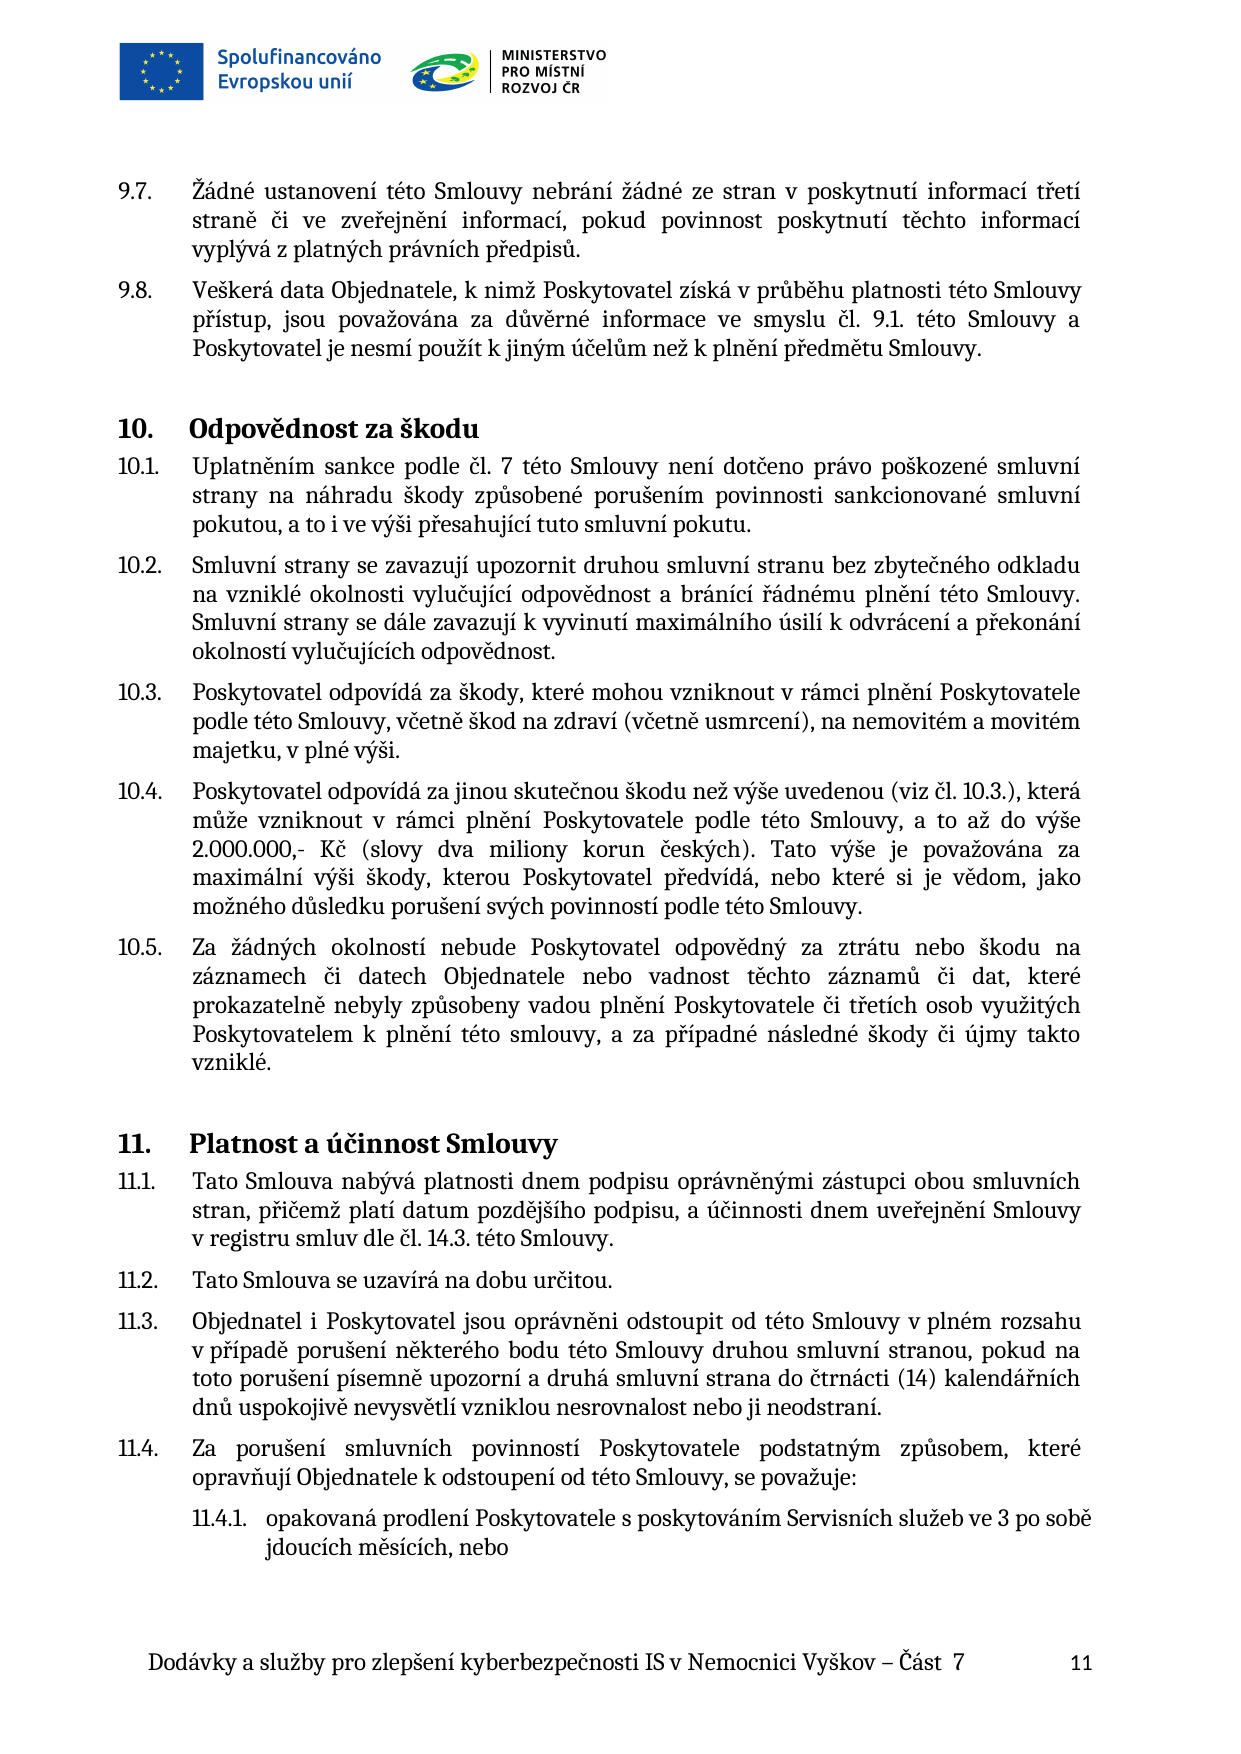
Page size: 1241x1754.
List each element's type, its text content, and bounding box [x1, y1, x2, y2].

subtitle Odpovědnost za škodu [118, 412, 1092, 446]
picture [118, 42, 610, 102]
list Žádné ustanovení této Smlouvy nebrání žádné ze stran v poskytnutí informací třetí straně či ve zveřejnění informací, pokud povinnost poskytnutí těchto informací vyplývá z platných právních předpisů. [118, 177, 1082, 263]
list Poskytovatel odpovídá za škody, které mohou vzniknout v rámci plnění Poskytovatele podle této Smlouvy, včetně škod na zdraví (včetně usmrcení), na nemovitém a movitém majetku, v plné výši. [118, 678, 1082, 764]
list Za porušení smluvních povinností Poskytovatele podstatným způsobem, které opravňují Objednatele k odstoupení od této Smlouvy, se považuje: [118, 1434, 1082, 1492]
list Smluvní strany se zavazují upozornit druhou smluvní stranu bez zbytečného odkladu na vzniklé okolnosti vylučující odpovědnost a bránící řádnému plnění této Smlouvy. Smluvní strany se dále zavazují k vyvinutí maximálního úsilí k odvrácení a překonání okolností vylučujících odpovědnost. [118, 551, 1082, 666]
list Objednatel i Poskytovatel jsou oprávněni odstoupit od této Smlouvy v plném rozsahu v případě porušení některého bodu této Smlouvy druhou smluvní stranou, pokud na toto porušení písemně upozorní a druhá smluvní strana do čtrnácti (14) kalendářních dnů uspokojivě nevysvětlí vzniklou nesrovnalost nebo ji neodstraní. [118, 1307, 1082, 1422]
list Za žádných okolností nebude Poskytovatel odpovědný za ztrátu nebo škodu na záznamech či datech Objednatele nebo vadnost těchto záznamů či dat, které prokazatelně nebyly způsobeny vadou plnění Poskytovatele či třetích osob využitých Poskytovatelem k plnění této smlouvy, a za případné následné škody či újmy takto vzniklé. [118, 933, 1082, 1077]
list Poskytovatel odpovídá za jinou skutečnou škodu než výše uvedenou (viz čl. 10.3.), která může vzniknout v rámci plnění Poskytovatele podle této Smlouvy, a to až do výše 2.000.000,- Kč (slovy dva miliony korun českých). Tato výše je považována za maximální výši škody, kterou Poskytovatel předvídá, nebo které si je vědom, jako možného důsledku porušení svých povinností podle této Smlouvy. [118, 777, 1082, 921]
list Tato Smlouva nabývá platnosti dnem podpisu oprávněnými zástupci obou smluvních stran, přičemž platí datum pozdějšího podpisu, a účinnosti dnem uveřejnění Smlouvy v registru smluv dle čl. 14.3. této Smlouvy. [118, 1167, 1082, 1253]
list Tato Smlouva se uzavírá na dobu určitou. [118, 1266, 1082, 1294]
list Veškerá data Objednatele, k nimž Poskytovatel získá v průběhu platnosti této Smlouvy přístup, jsou považována za důvěrné informace ve smyslu čl. 9.1. této Smlouvy a Poskytovatel je nesmí použít k jiným účelům než k plnění předmětu Smlouvy. [118, 276, 1082, 362]
list opakovaná prodlení Poskytovatele s poskytováním Servisních služeb ve 3 po sobě jdoucích měsících, nebo [192, 1504, 1092, 1562]
subtitle Platnost a účinnost Smlouvy [118, 1127, 1092, 1161]
list Uplatněním sankce podle čl. 7 této Smlouvy není dotčeno právo poškozené smluvní strany na náhradu škody způsobené porušením povinnosti sankcionované smluvní pokutou, a to i ve výši přesahující tuto smluvní pokutu. [118, 452, 1082, 538]
